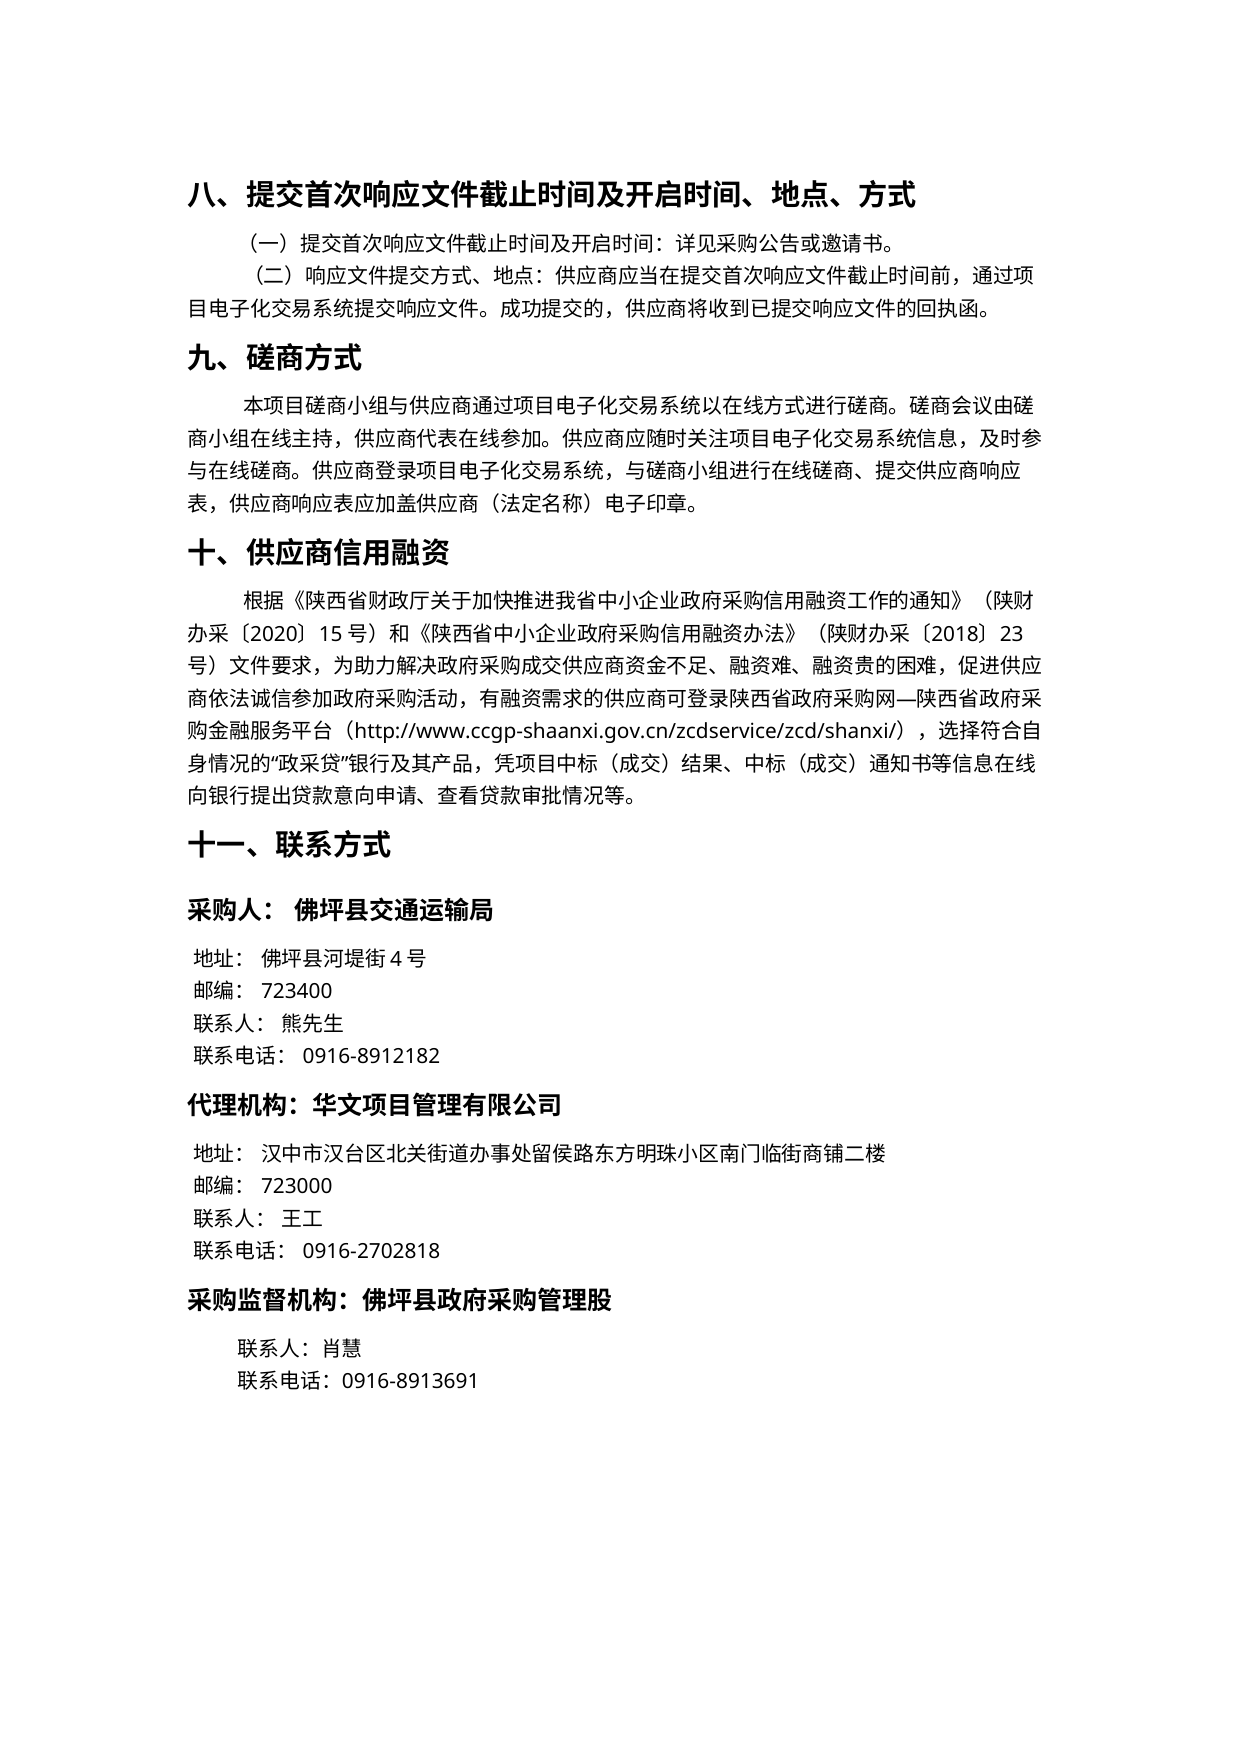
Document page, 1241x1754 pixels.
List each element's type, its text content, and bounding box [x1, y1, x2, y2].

text 联系电话： 0916-2702818 [187, 1234, 1053, 1267]
text 联系电话：0916-8913691 [187, 1364, 1053, 1397]
text 联系电话： 0916-8912182 [187, 1039, 1053, 1072]
text 联系人： 王工 [187, 1202, 1053, 1234]
text 采购人： 佛坪县交通运输局 [187, 877, 1053, 942]
text 十、供应商信用融资 [187, 519, 1053, 584]
text 九、磋商方式 [187, 324, 1053, 389]
text 地址： 汉中市汉台区北关街道办事处留侯路东方明珠小区南门临街商铺二楼 [187, 1137, 1053, 1169]
text 根据《陕西省财政厅关于加快推进我省中小企业政府采购信用融资工作的通知》（陕财办采〔2020〕15 号）和《陕西省中小企业政府采购信用融资办法》（陕财办采〔2018〕23 号）文件要求，为助力解决政府采购成交供应商资金不足、融资难、融资贵的困难，促进供应商依法诚信参加政府采购活动，有融资需求的供应商可登录陕西省政府采购网—陕西省政府采购金融服务平台（http://www.ccgp-shaanxi.gov.cn/zcdservice/zcd/shanxi/），选择符合自身情况的“政采贷”银行及其产品，凭项目中标（成交）结果、中标（成交）通知书等信息在线向银行提出贷款意向申请、查看贷款审批情况等。 [187, 584, 1053, 812]
text 代理机构：华文项目管理有限公司 [187, 1072, 1053, 1137]
text 八、提交首次响应文件截止时间及开启时间、地点、方式 [187, 162, 1053, 227]
text 本项目磋商小组与供应商通过项目电子化交易系统以在线方式进行磋商。磋商会议由磋商小组在线主持，供应商代表在线参加。供应商应随时关注项目电子化交易系统信息，及时参与在线磋商。供应商登录项目电子化交易系统，与磋商小组进行在线磋商、提交供应商响应表，供应商响应表应加盖供应商（法定名称）电子印章。 [187, 389, 1053, 519]
text 采购监督机构：佛坪县政府采购管理股 [187, 1267, 1053, 1332]
text 邮编： 723000 [187, 1169, 1053, 1202]
text 联系人： 熊先生 [187, 1007, 1053, 1039]
text 地址： 佛坪县河堤街4号 [187, 942, 1053, 974]
text （一）提交首次响应文件截止时间及开启时间：详见采购公告或邀请书。 [187, 227, 1053, 259]
text 联系人：肖慧 [187, 1332, 1053, 1364]
text 邮编： 723400 [187, 974, 1053, 1007]
text （二）响应文件提交方式、地点：供应商应当在提交首次响应文件截止时间前，通过项目电子化交易系统提交响应文件。成功提交的，供应商将收到已提交响应文件的回执函。 [187, 259, 1053, 324]
text 十一、联系方式 [187, 812, 1053, 877]
